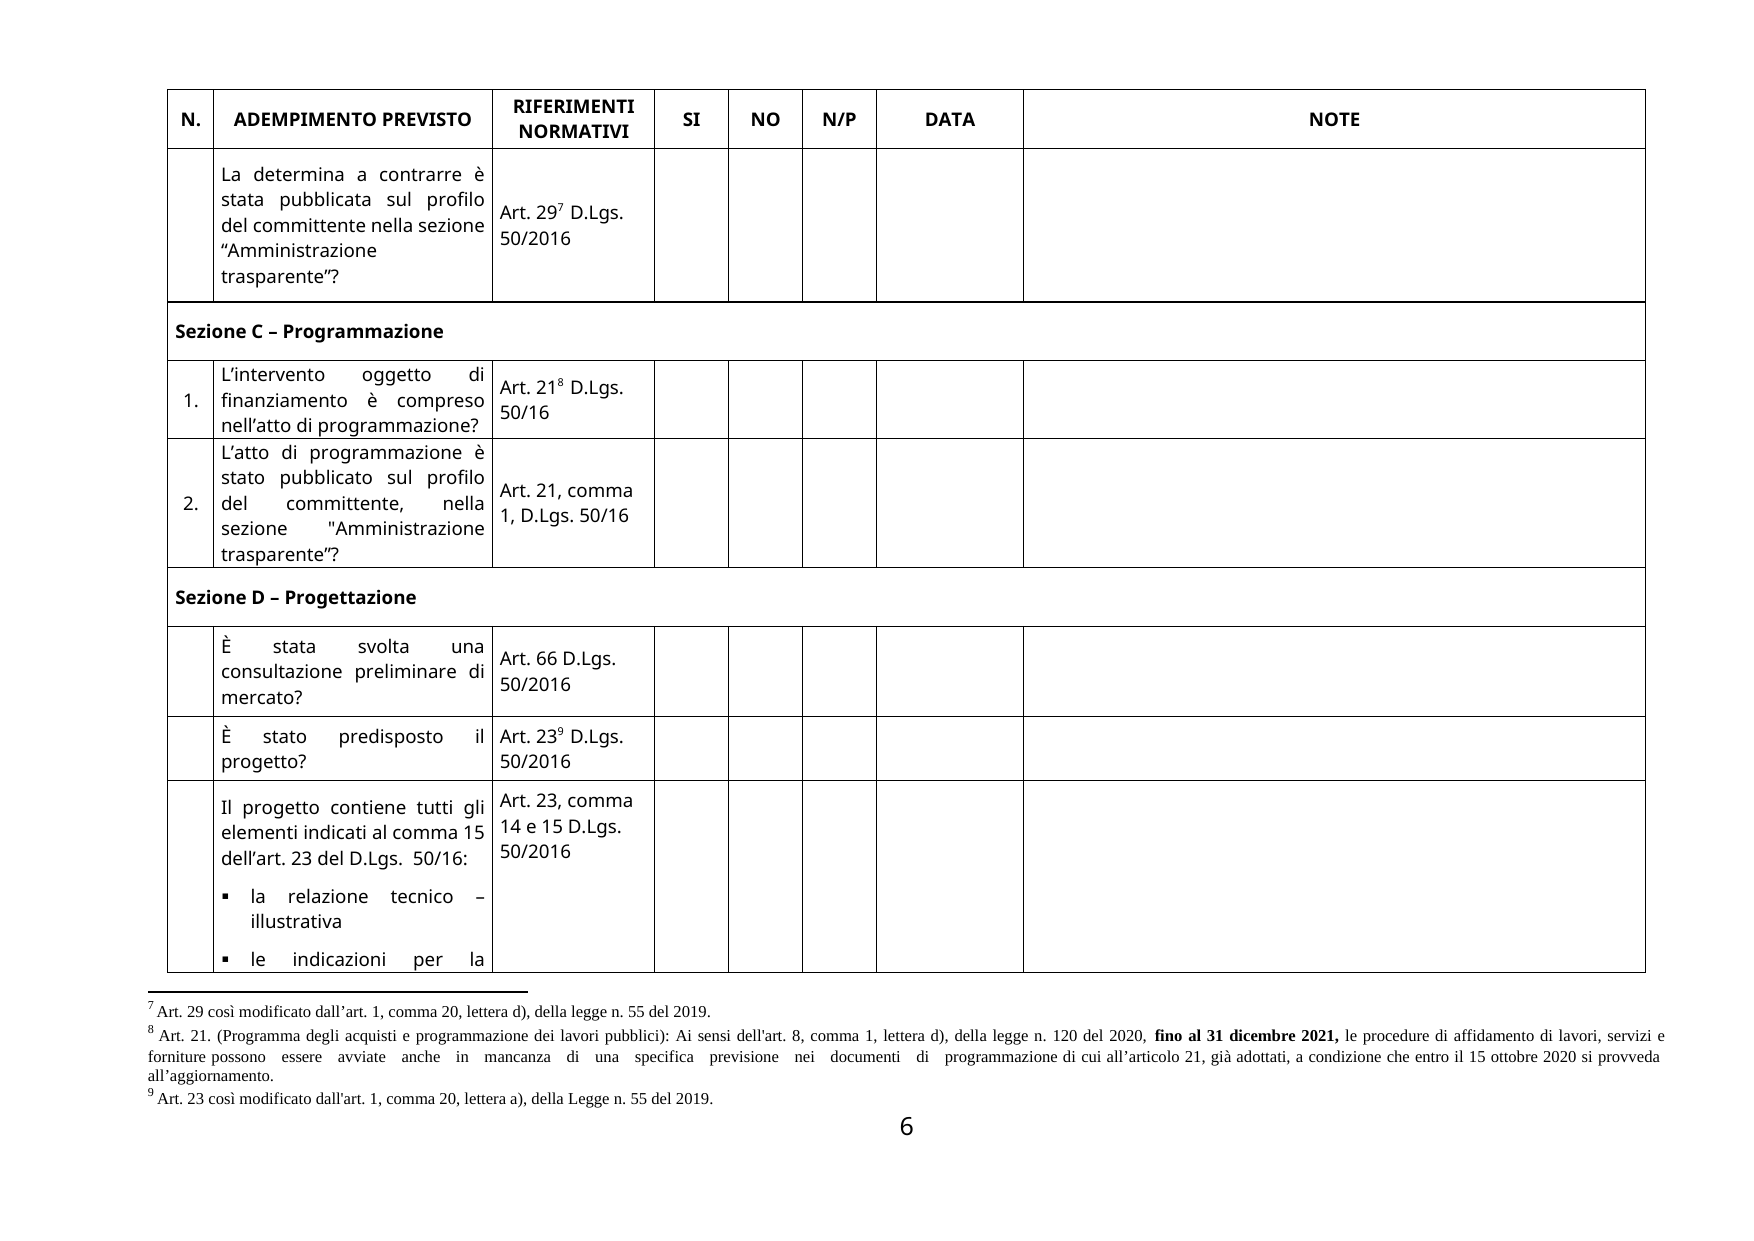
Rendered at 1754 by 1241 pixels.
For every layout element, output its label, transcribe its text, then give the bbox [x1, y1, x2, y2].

table_cell [655, 439, 728, 567]
table_cell 1. [168, 361, 213, 438]
table_cell [877, 361, 1023, 438]
table_cell [877, 627, 1023, 716]
table_cell [655, 717, 728, 780]
table_cell La determina a contrarre è stata pubblicata sul profilo del committente nella sezione “Amministrazione trasparente”? [214, 149, 492, 301]
table_header NO [729, 90, 802, 148]
table_header SI [655, 90, 728, 148]
table_cell [729, 149, 802, 301]
table_cell È stato predisposto il progetto? [214, 717, 492, 780]
table_cell [655, 361, 728, 438]
table_cell Sezione C – Programmazione [168, 303, 1645, 360]
table_cell [803, 627, 876, 716]
table_cell [1024, 149, 1645, 301]
table_cell Art. 23, comma 14 e 15 D.Lgs. 50/2016 [493, 781, 654, 972]
table_cell [803, 439, 876, 567]
table_cell [877, 717, 1023, 780]
table_cell [655, 781, 728, 972]
table_cell [803, 781, 876, 972]
table_cell [877, 781, 1023, 972]
table_cell L’intervento oggetto di finanziamento è compreso nell’atto di programmazione? [214, 361, 492, 438]
table_cell [803, 361, 876, 438]
table_cell [877, 439, 1023, 567]
table_cell Sezione D – Progettazione [168, 568, 1645, 626]
table_cell [729, 439, 802, 567]
table_cell Art. 21, comma 1, D.Lgs. 50/16 [493, 439, 654, 567]
table_header N. [168, 90, 213, 148]
table_cell [1024, 717, 1645, 780]
table_cell [168, 627, 213, 716]
table_cell L’atto di programmazione è stato pubblicato sul profilo del committente, nella sezione "Amministrazione trasparente”? [214, 439, 492, 567]
table_header N/P [803, 90, 876, 148]
table_cell [729, 781, 802, 972]
table_cell [803, 717, 876, 780]
table_cell Art. 29 D.Lgs. 50/2016 [493, 149, 654, 301]
table_cell 2. [168, 439, 213, 567]
table_cell Art. 21 D.Lgs. 50/16 [493, 361, 654, 438]
table_cell [655, 627, 728, 716]
table_cell [729, 627, 802, 716]
table_cell [729, 361, 802, 438]
table_header ADEMPIMENTO PREVISTO [214, 90, 492, 148]
table_cell [655, 149, 728, 301]
table_header NOTE [1024, 90, 1645, 148]
table_cell [168, 149, 213, 301]
table_cell [1024, 439, 1645, 567]
table_cell [1024, 627, 1645, 716]
table_cell Art. 23 D.Lgs. 50/2016 [493, 717, 654, 780]
table_cell [877, 149, 1023, 301]
table_header RIFERIMENTI NORMATIVI [493, 90, 654, 148]
table_cell [1024, 781, 1645, 972]
table_cell È stata svolta una consultazione preliminare di mercato? [214, 627, 492, 716]
table_cell [803, 149, 876, 301]
table_cell Art. 66 D.Lgs. 50/2016 [493, 627, 654, 716]
table_header DATA [877, 90, 1023, 148]
table_cell [168, 717, 213, 780]
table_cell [214, 781, 492, 972]
table_cell [168, 781, 213, 972]
table_cell [1024, 361, 1645, 438]
table_cell [729, 717, 802, 780]
